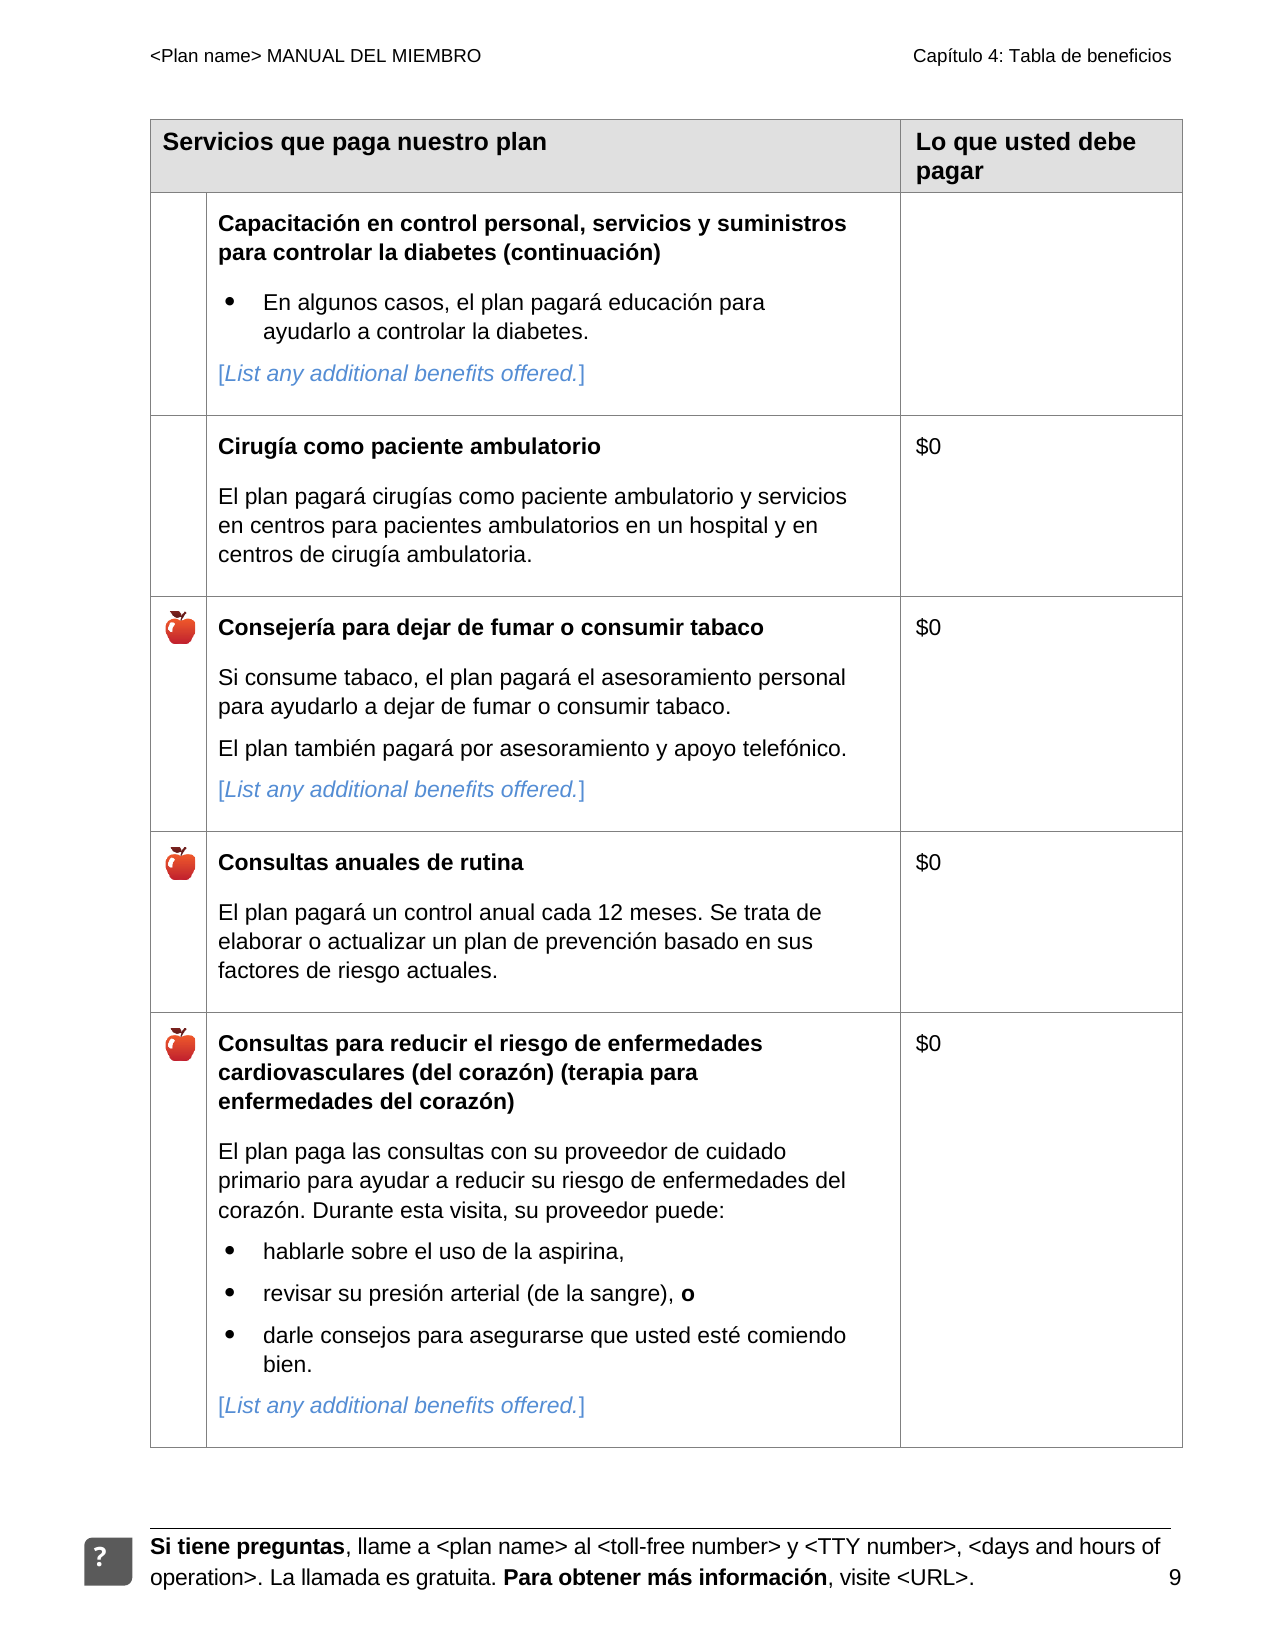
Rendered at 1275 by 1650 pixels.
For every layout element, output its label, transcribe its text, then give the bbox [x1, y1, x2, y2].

table_cell $0 [901, 832, 1182, 1012]
table_cell [901, 193, 1182, 415]
table_header Servicios que paga nuestro plan [151, 120, 900, 192]
table_cell [151, 193, 206, 415]
table_cell Consultas anuales de rutina El plan pagará un control anual cada 12 meses. Se trata de elaborar o actualizar un plan de prevención basado en sus factores de riesgo actuales. [207, 832, 900, 1012]
table_cell [151, 1013, 206, 1447]
picture [165, 1028, 196, 1061]
picture [165, 847, 196, 880]
table_cell Consultas para reducir el riesgo de enfermedades cardiovasculares (del corazón) (terapia para enfermedades del corazón) El plan paga las consultas con su proveedor de cuidado primario para ayudar a reducir su riesgo de enfermedades del corazón. Durante esta visita, su proveedor puede: hablarle sobre el uso de la aspirina, revisar su presión arterial (de la sangre), o darle consejos para asegurarse que usted esté comiendo bien. [List any additional benefits offered.] [207, 1013, 900, 1447]
table_cell $0 [901, 416, 1182, 596]
table_cell Capacitación en control personal, servicios y suministros para controlar la diabetes (continuación) En algunos casos, el plan pagará educación para ayudarlo a controlar la diabetes. [List any additional benefits offered.] [207, 193, 900, 415]
picture [165, 611, 196, 644]
table_cell Cirugía como paciente ambulatorio El plan pagará cirugías como paciente ambulatorio y servicios en centros para pacientes ambulatorios en un hospital y en centros de cirugía ambulatoria. [207, 416, 900, 596]
table_cell Consejería para dejar de fumar o consumir tabaco Si consume tabaco, el plan pagará el asesoramiento personal para ayudarlo a dejar de fumar o consumir tabaco. El plan también pagará por asesoramiento y apoyo telefónico. [List any additional benefits offered.] [207, 597, 900, 831]
table_header Lo que usted debe pagar [901, 120, 1182, 192]
table_cell [151, 832, 206, 1012]
table_cell [151, 597, 206, 831]
table_cell $0 [901, 1013, 1182, 1447]
table_cell [151, 416, 206, 596]
table_cell $0 [901, 597, 1182, 831]
